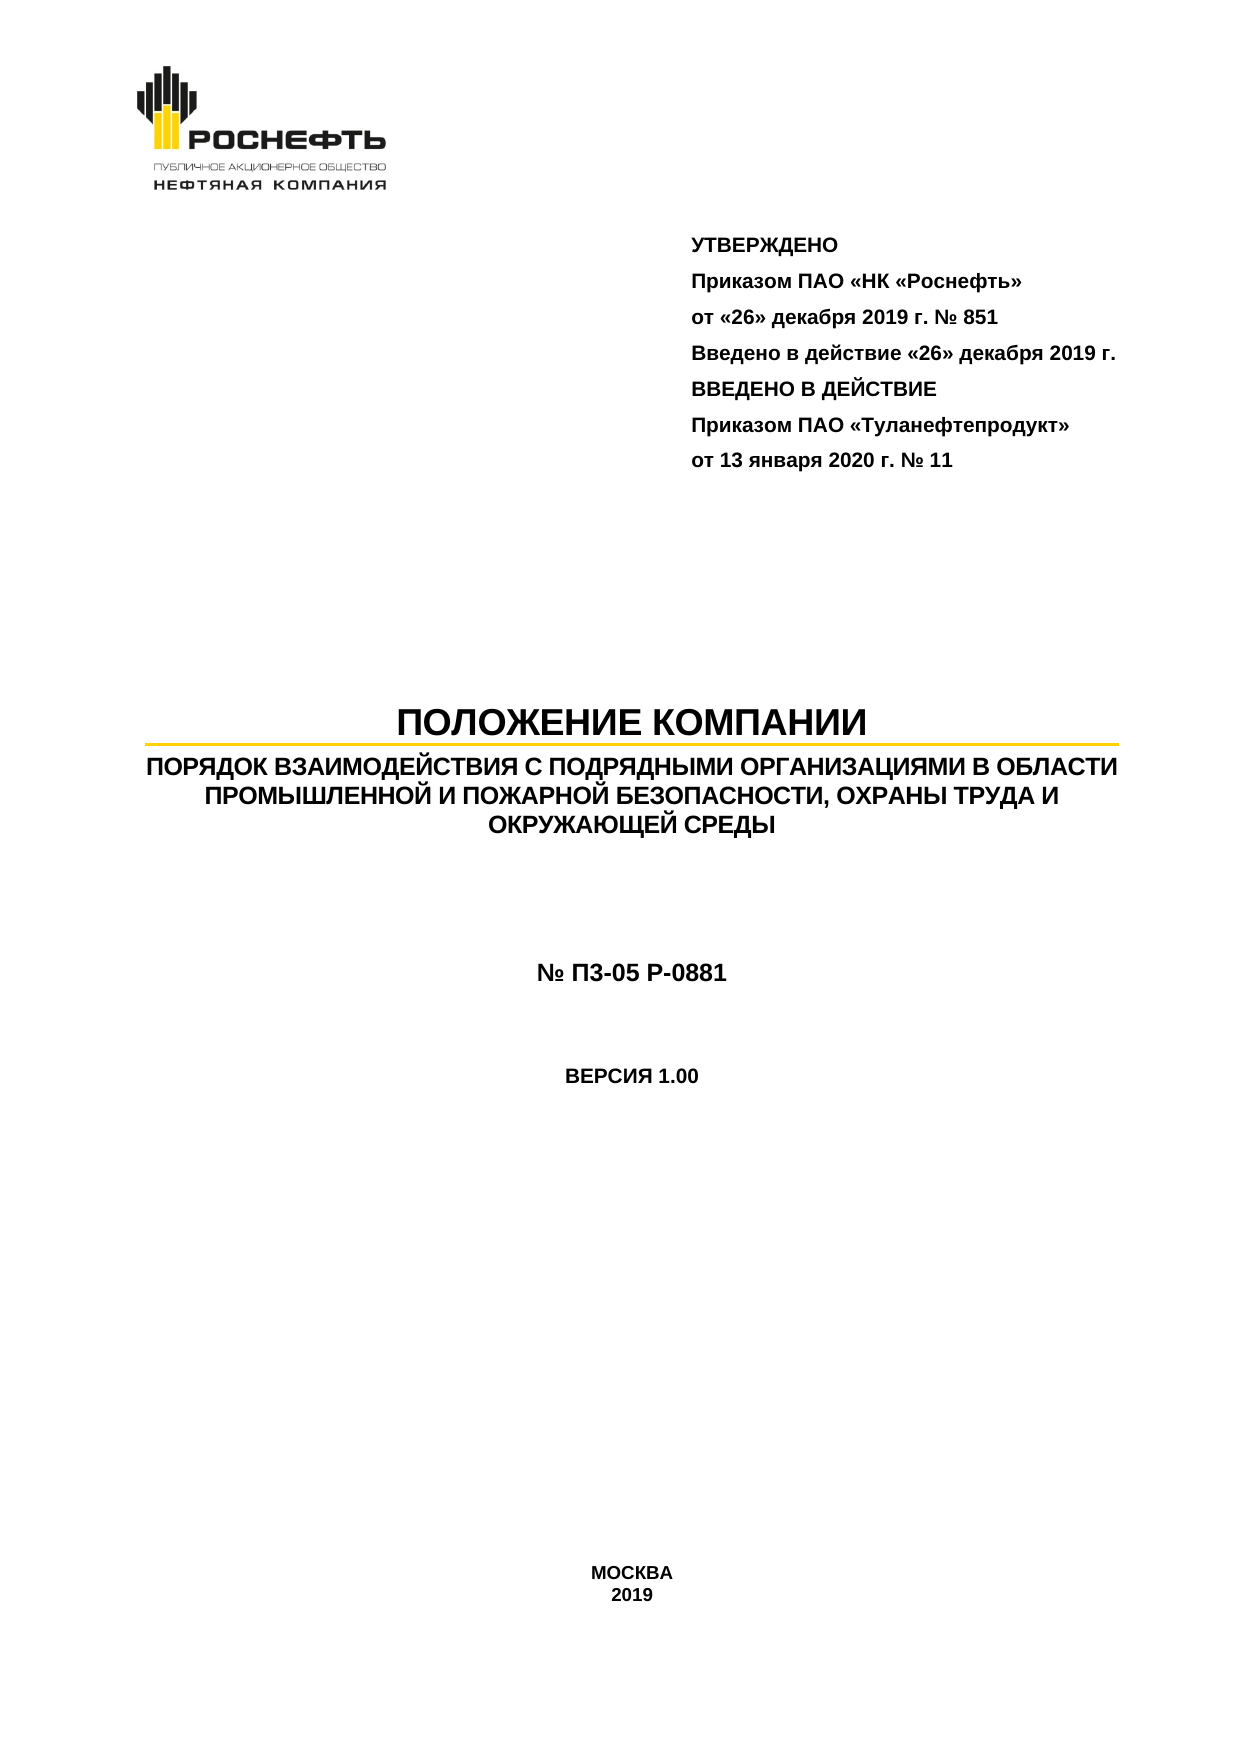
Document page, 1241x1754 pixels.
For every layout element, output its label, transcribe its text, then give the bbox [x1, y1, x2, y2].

text Приказом ПАО «НК «Роснефть» [691, 269, 1134, 293]
text ВВЕДЕНО В ДЕЙСТВИЕ [691, 376, 1134, 400]
text УТВЕРЖДЕНО [691, 233, 1134, 257]
picture [129, 59, 393, 197]
table_header ПОЛОЖЕНИЕ КОМПАНИИ [145, 700, 1119, 743]
text от «26» декабря 2019 г. № 851 [691, 304, 1134, 328]
text МОСКВА [130, 1562, 1134, 1584]
text Приказом ПАО «Туланефтепродукт» [691, 412, 1134, 436]
text 2019 [130, 1584, 1134, 1605]
text Введено в действие «26» декабря 2019 г. [691, 341, 1134, 364]
text от 13 января 2020 г. № 11 [691, 448, 1134, 472]
text № П3-05 Р-0881 [130, 958, 1134, 987]
text ВЕРСИЯ 1.00 [130, 1064, 1134, 1088]
text ПОРЯДОК ВЗАИМОДЕЙСТВИЯ С ПОДРЯДНЫМИ ОРГАНИЗАЦИЯМИ В ОБЛАСТИ ПРОМЫШЛЕННОЙ И ПОЖАРНОЙ БЕЗОПАСНОСТИ, ОХРАНЫ ТРУДА И ОКРУЖАЮЩЕЙ СРЕДЫ [130, 752, 1134, 839]
